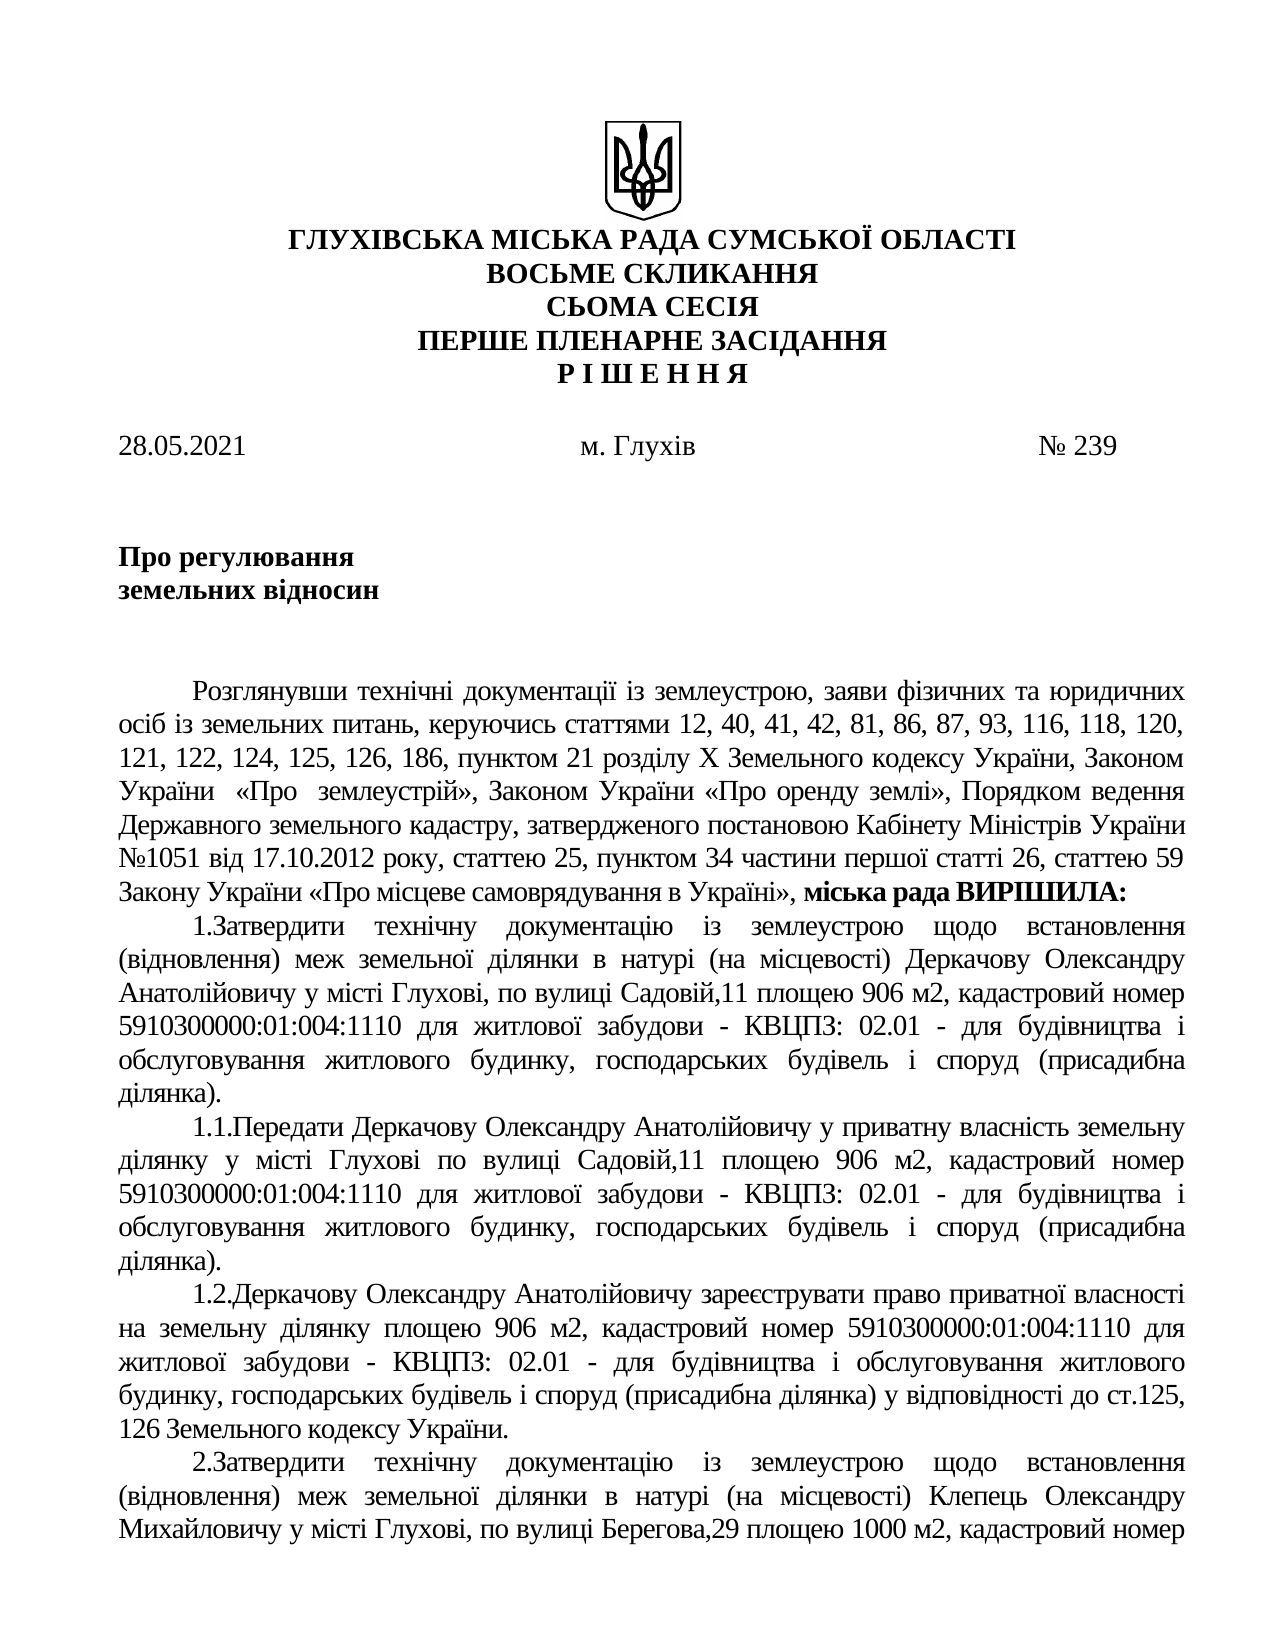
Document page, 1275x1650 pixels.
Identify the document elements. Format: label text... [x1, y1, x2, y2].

text ВОСЬМЕ СКЛИКАННЯ [118, 256, 1186, 289]
text 1.Затвердити технічну документацію із землеустрою щодо встановлення (відновлення) меж земельної ділянки в натурі (на місцевості) Деркачову Олександру Анатолійовичу у місті Глухові, по вулиці Садовій,11 площею 906 м2, кадастровий номер 5910300000:01:004:1110 для житлової забудови - КВЦПЗ: 02.01 - для будівництва і обслуговування житлового будинку, господарських будівель і споруд (присадибна ділянка). [118, 908, 1186, 1109]
text земельних відносин [118, 572, 1186, 606]
text Про регулювання [118, 539, 1186, 572]
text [118, 1444, 1186, 1545]
text Глухівська міська рада Сумської області [118, 117, 1186, 256]
picture [602, 119, 684, 223]
text 1.2.Деркачову Олександру Анатолійовичу зареєструвати право приватної власності на земельну ділянку площею 906 м2, кадастровий номер 5910300000:01:004:1110 для житлової забудови - КВЦПЗ: 02.01 - для будівництва і обслуговування житлового будинку, господарських будівель і споруд (присадибна ділянка) у відповідності до ст.125, 126 Земельного кодексу України. [118, 1277, 1186, 1444]
text 28.05.2021 м. Глухів № 239 [118, 428, 1186, 462]
text ПЕРШЕ ПЛЕНАРНЕ ЗАСІДАННЯ [118, 323, 1186, 357]
text 1.1.Передати Деркачову Олександру Анатолійовичу у приватну власність земельну ділянку у місті Глухові по вулиці Садовій,11 площею 906 м2, кадастровий номер 5910300000:01:004:1110 для житлової забудови - КВЦПЗ: 02.01 - для будівництва і обслуговування житлового будинку, господарських будівель і споруд (присадибна ділянка). [118, 1109, 1186, 1277]
text СЬОМА СЕСІЯ [118, 289, 1186, 323]
text Р І Ш Е Н Н Я [118, 357, 1186, 390]
text Розглянувши технічні документації із землеустрою, заяви фізичних та юридичних осіб із земельних питань, керуючись статтями 12, 40, 41, 42, 81, 86, 87, 93, 116, 118, 120, 121, 122, 124, 125, 126, 186, пунктом 21 розділу Х Земельного кодексу України, Законом України «Про землеустрій», Законом України «Про оренду землі», Порядком ведення Державного земельного кадастру, затвердженого постановою Кабінету Міністрів України №1051 від 17.10.2012 року, статтею 25, пунктом 34 частини першої статті 26, статтею 59 Закону України «Про місцеве самоврядування в Україні», міська рада ВИРІШИЛА: [118, 673, 1186, 908]
